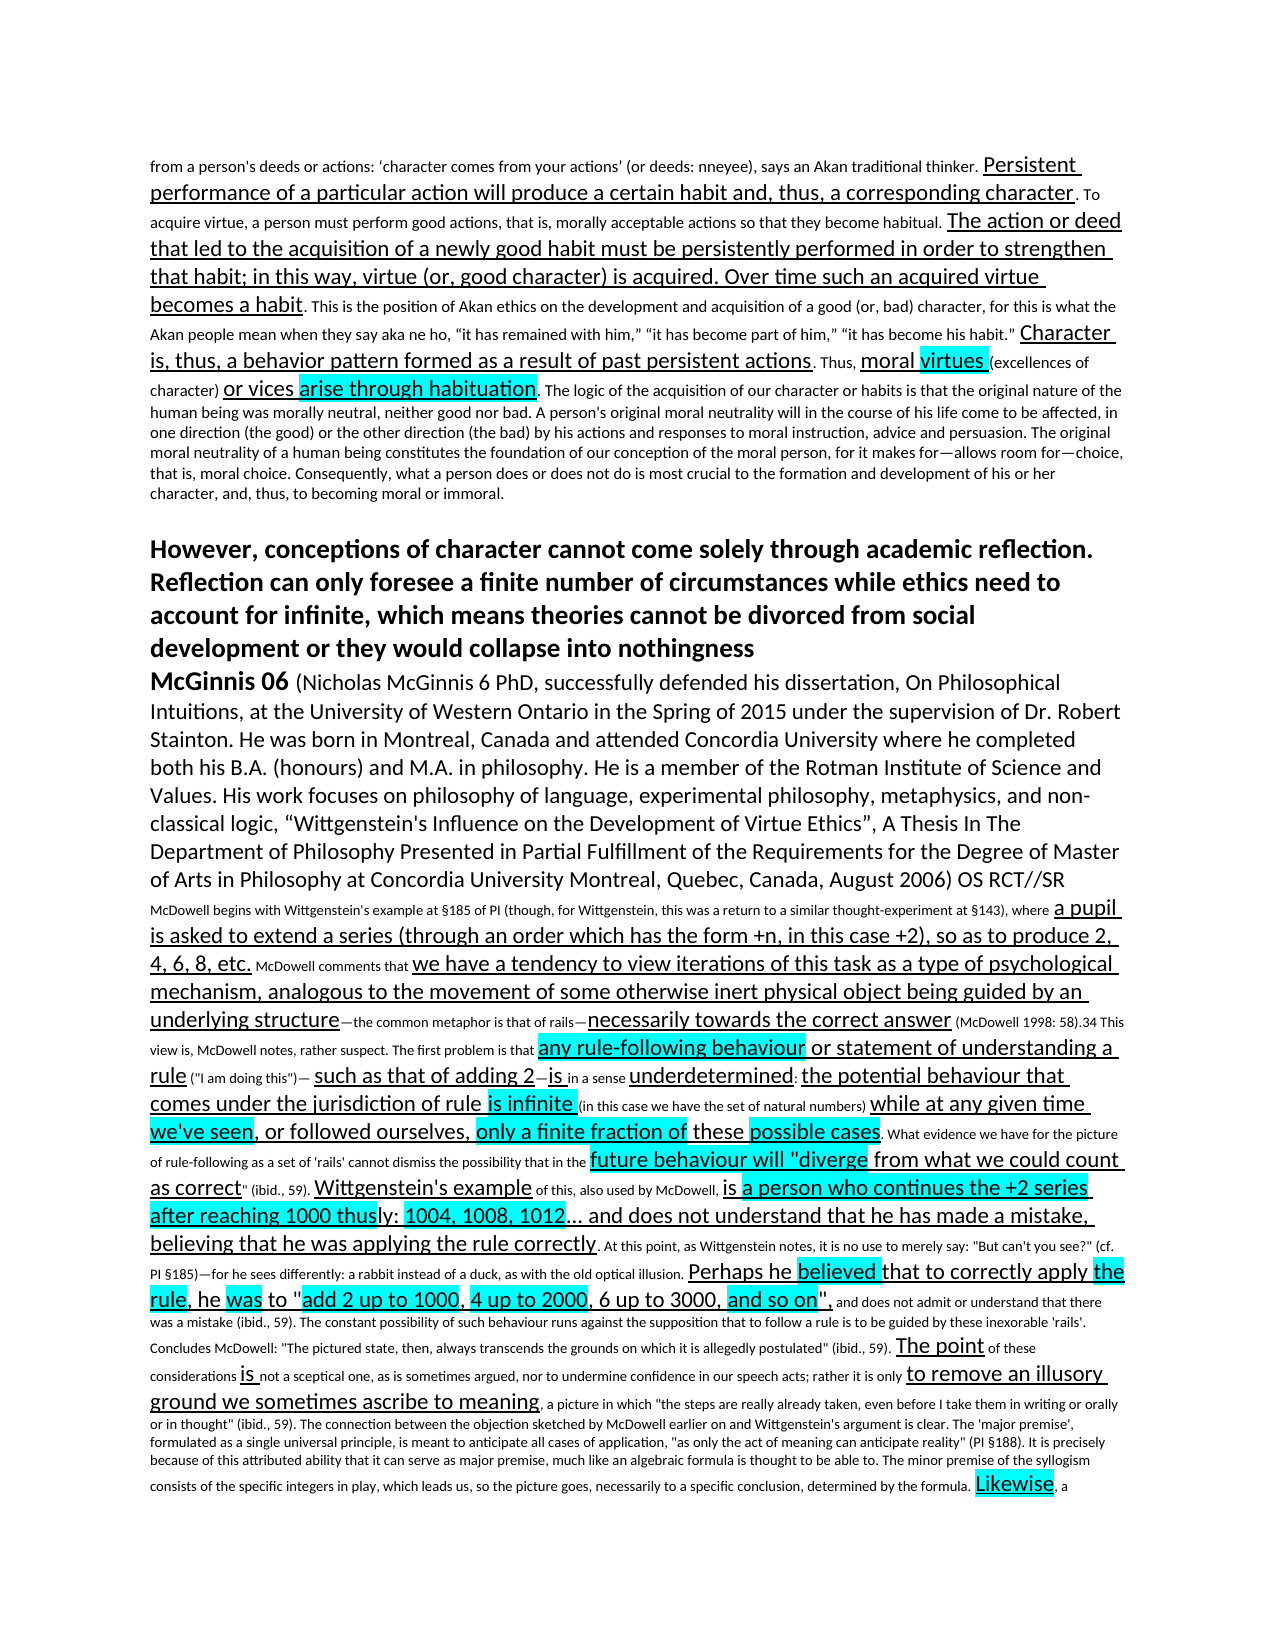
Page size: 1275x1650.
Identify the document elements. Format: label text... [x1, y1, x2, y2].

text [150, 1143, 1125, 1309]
text McGinnis 06 (Nicholas McGinnis 6 PhD, successfully defended his dissertation, On Philosophical Intuitions, at the University of Western Ontario in the Spring of 2015 under the supervision of Dr. Robert Stainton. He was born in Montreal, Canada and attended Concordia University where he completed both his B.A. (honours) and M.A. in philosophy. He is a member of the Rotman Institute of Science and Values. His work focuses on philosophy of language, experimental philosophy, metaphysics, and non-classical logic, “Wittgenstein's Influence on the Development of Virtue Ethics”, A Thesis In The Department of Philosophy Presented in Partial Fulfillment of the Requirements for the Degree of Master of Arts in Philosophy at Concordia University Montreal, Quebec, Canada, August 2006) OS RCT//SR [150, 664, 1125, 893]
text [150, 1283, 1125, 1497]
text However, conceptions of character cannot come solely through academic reflection. Reflection can only foresee a finite number of circumstances while ethics need to account for infinite, which means theories cannot be divorced from social development or they would collapse into nothingness [150, 532, 1125, 664]
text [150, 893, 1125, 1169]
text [150, 150, 1125, 504]
